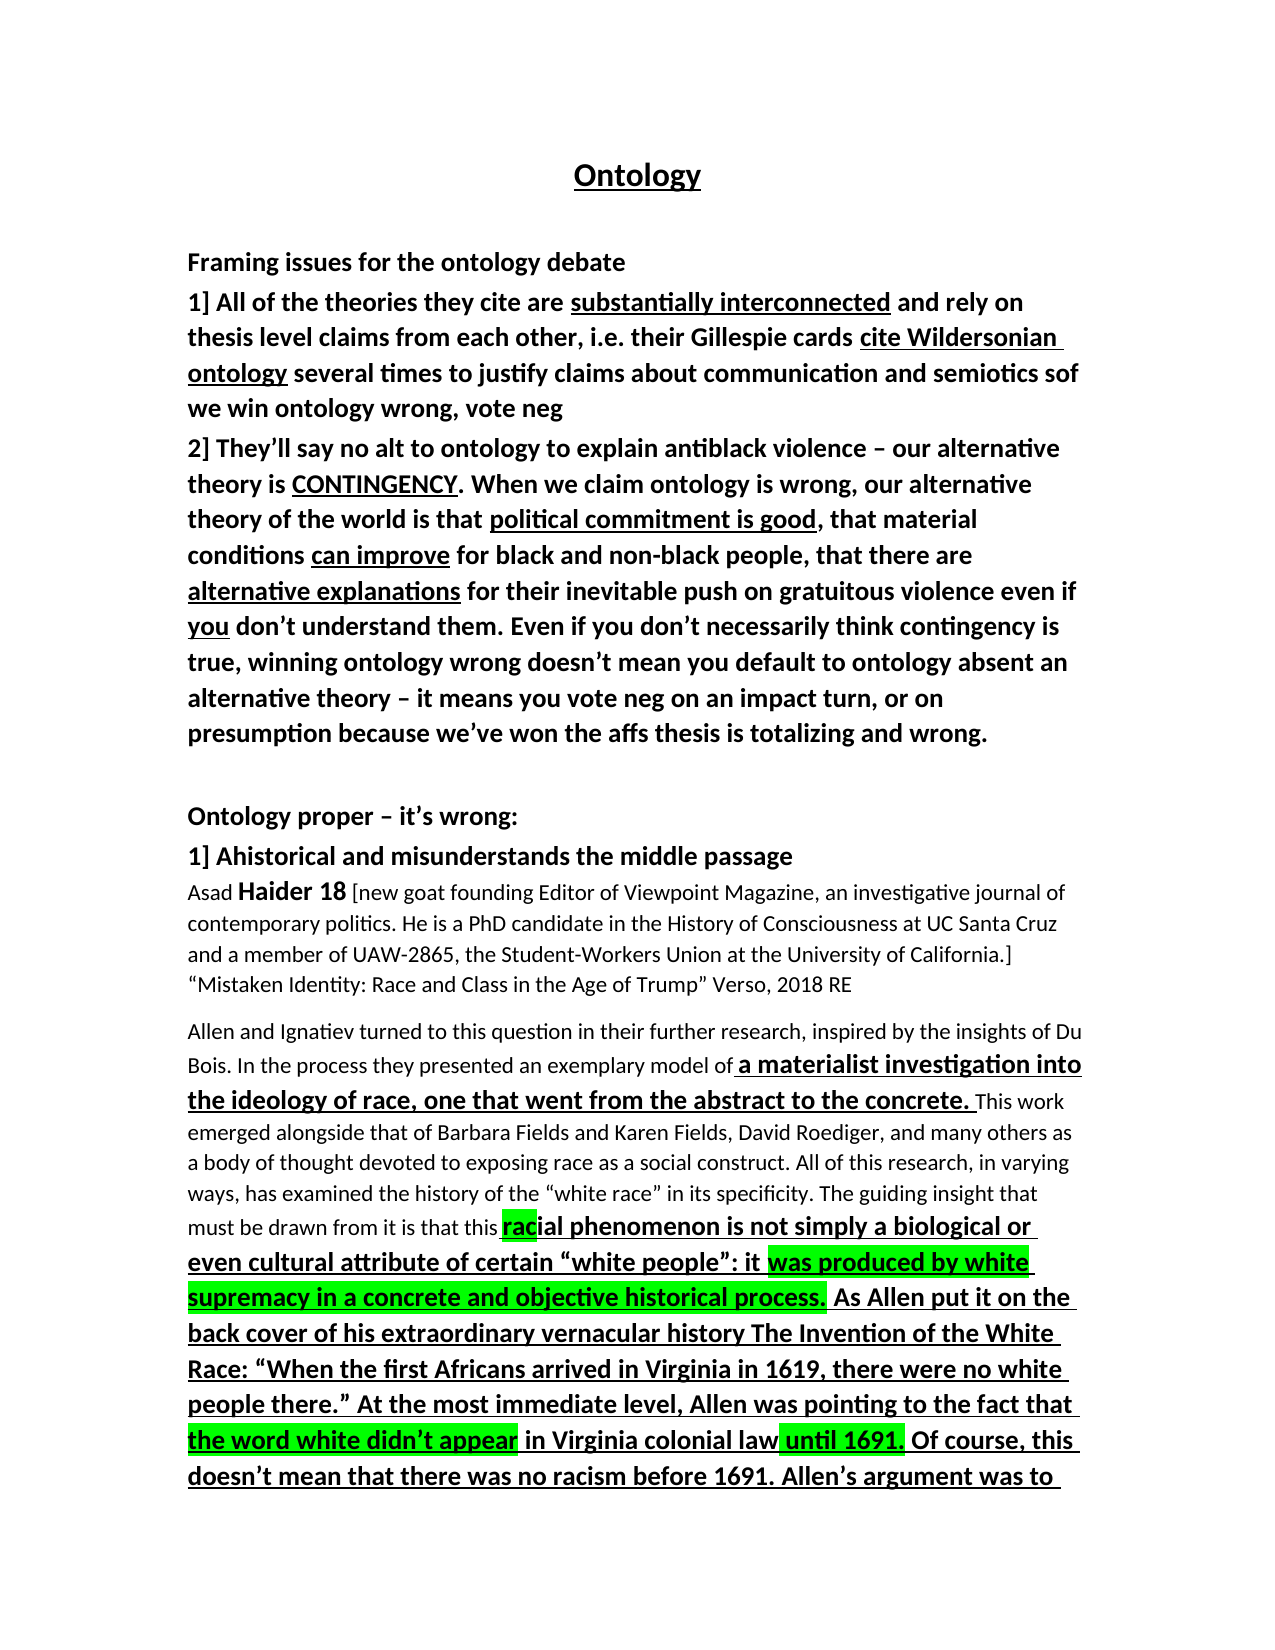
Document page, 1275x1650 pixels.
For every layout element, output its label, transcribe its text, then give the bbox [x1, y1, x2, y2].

subtitle 2] They’ll say no alt to ontology to explain antiblack violence – our alternative theory is CONTINGENCY. When we claim ontology is wrong, our alternative theory of the world is that political commitment is good, that material conditions can improve for black and non-black people, that there are alternative explanations for their inevitable push on gratuitous violence even if you don’t understand them. Even if you don’t necessarily think contingency is true, winning ontology wrong doesn’t mean you default to ontology absent an alternative theory – it means you vote neg on an impact turn, or on presumption because we’ve won the affs thesis is totalizing and wrong. [187, 431, 1087, 749]
subtitle 1] All of the theories they cite are substantially interconnected and rely on thesis level claims from each other, i.e. their Gillespie cards cite Wildersonian ontology several times to justify claims about communication and semiotics sof we win ontology wrong, vote neg [187, 285, 1087, 425]
subtitle 1] Ahistorical and misunderstands the middle passage [187, 839, 1087, 872]
subtitle Ontology proper – it’s wrong: [187, 799, 1087, 832]
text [187, 1017, 1087, 1492]
text Asad Haider 18 [new goat founding Editor of Viewpoint Magazine, an investigative journal of contemporary politics. He is a PhD candidate in the History of Consciousness at UC Santa Cruz and a member of UAW-2865, the Student-Workers Union at the University of California.] “Mistaken Identity: Race and Class in the Age of Trump” Verso, 2018 RE [187, 874, 1087, 998]
subtitle Framing issues for the ontology debate [187, 245, 1087, 278]
subtitle Ontology [187, 154, 1087, 195]
